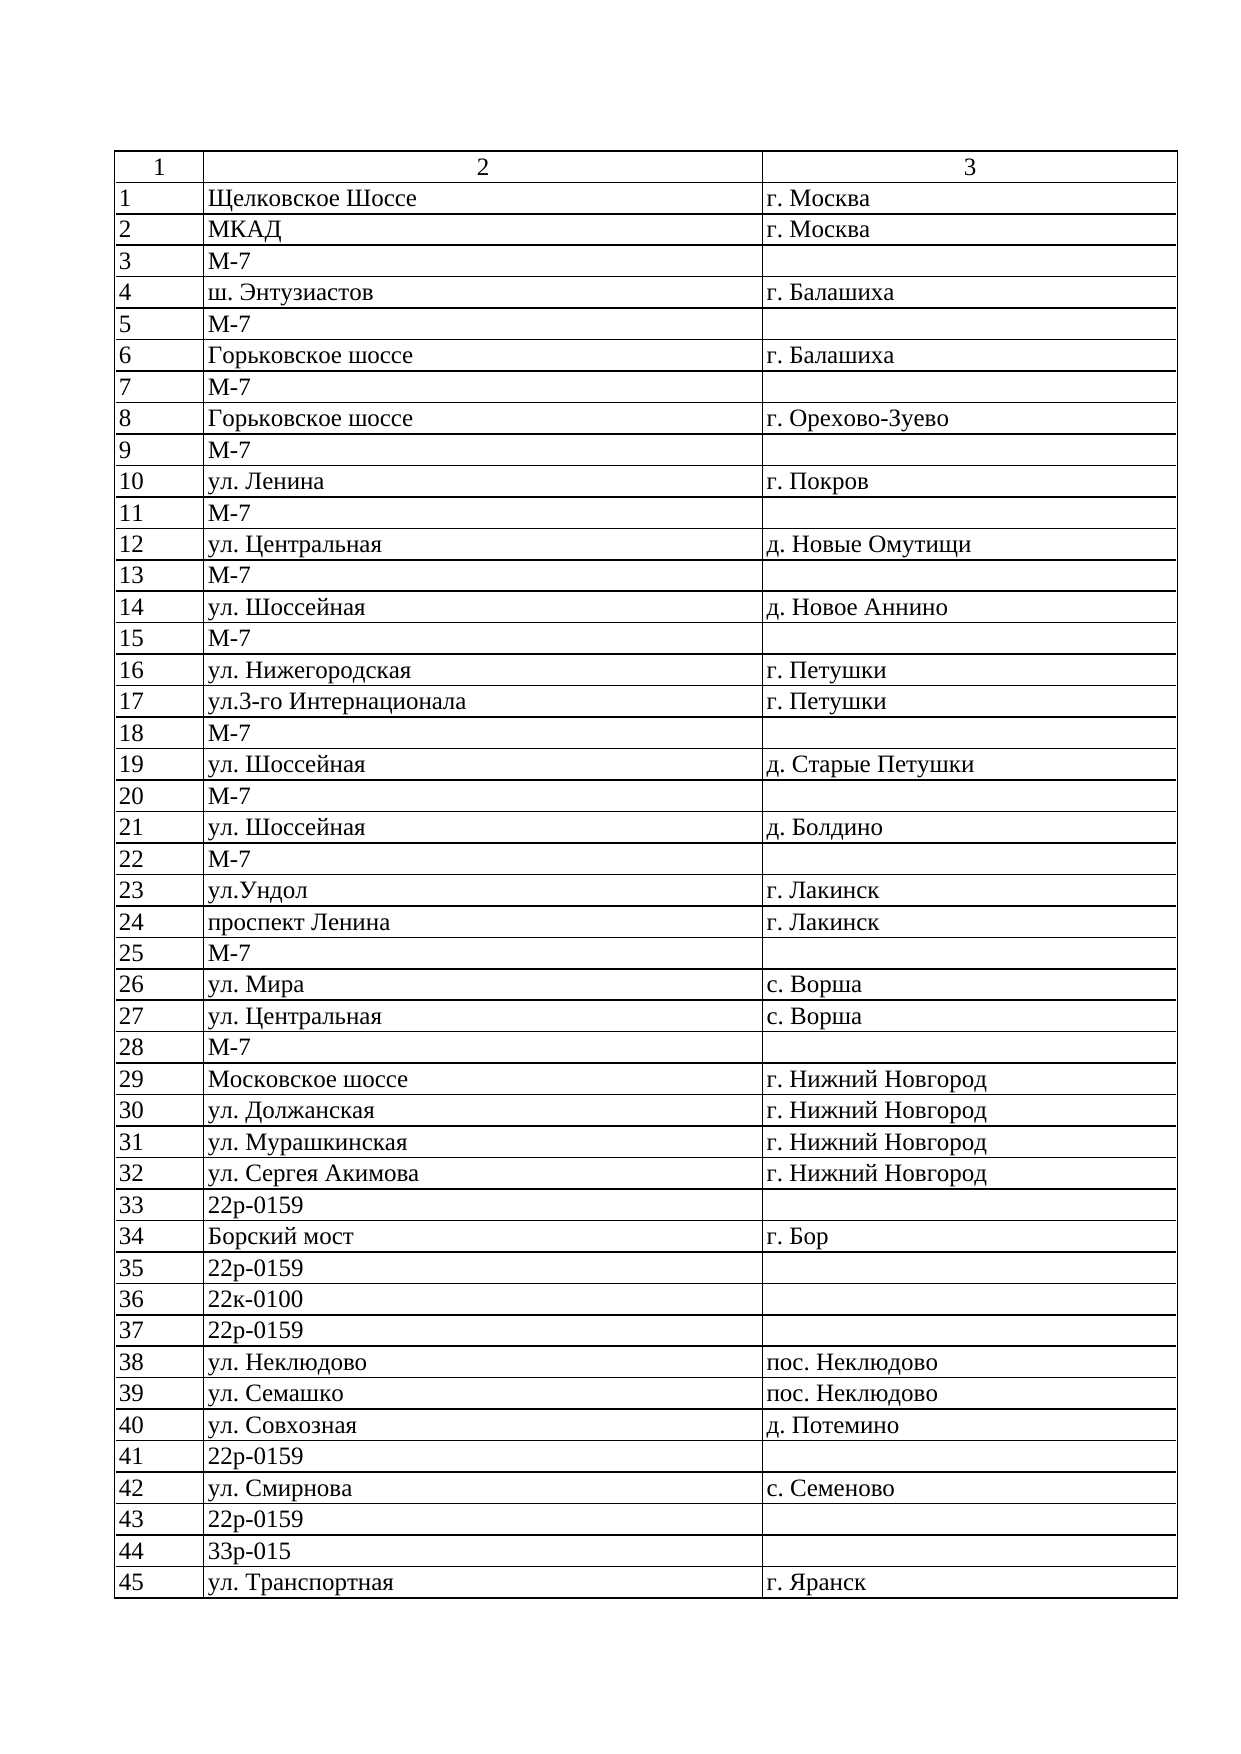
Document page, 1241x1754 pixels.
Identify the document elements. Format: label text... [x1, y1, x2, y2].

table_cell г. Покров [763, 465, 1177, 496]
table_cell [763, 433, 1177, 464]
table_cell проспект Ленина [204, 907, 762, 936]
table_cell ул. Центральная [204, 529, 762, 559]
table_cell г. Нижний Новгород [763, 1125, 1177, 1157]
table_cell 11 [115, 497, 203, 527]
table_cell д. Новое Аннино [763, 590, 1177, 622]
table_cell 22р-0159 [204, 1253, 762, 1282]
table_cell г. Лакинск [763, 905, 1177, 936]
table_cell 22 [115, 843, 203, 873]
table_cell 15 [115, 623, 203, 653]
table_cell Борский мост [204, 1221, 762, 1251]
table_cell [763, 622, 1177, 653]
table_cell ул.Ундол [204, 875, 762, 905]
table_cell М-7 [204, 1032, 762, 1062]
table_cell 22р-0159 [204, 1504, 762, 1534]
table_cell 27 [115, 1000, 203, 1031]
table_cell 43 [115, 1504, 203, 1534]
table_cell ул. Должанская [204, 1095, 762, 1125]
table_cell д. Старые Петушки [763, 748, 1177, 779]
table_cell г. Яранск [763, 1566, 1177, 1597]
table_cell 23 [115, 875, 203, 905]
table_cell МКАД [204, 215, 762, 244]
table_cell ул. Семашко [204, 1378, 762, 1408]
table_cell [763, 1534, 1177, 1566]
table_cell ул.3-го Интернационала [204, 686, 762, 716]
table_cell 31 [115, 1126, 203, 1157]
table_cell ул. Ленина [204, 466, 762, 496]
table_cell с. Семеново [763, 1471, 1177, 1503]
table_cell с. Ворша [763, 968, 1177, 999]
table_cell 7 [115, 371, 203, 402]
table_cell [763, 1188, 1177, 1219]
table_cell 18 [115, 717, 203, 748]
table_cell 19 [115, 749, 203, 779]
table_cell г. Москва [763, 213, 1177, 244]
table_cell 24 [115, 906, 203, 936]
table_cell [763, 244, 1177, 276]
table_cell Горьковское шоссе [204, 403, 762, 433]
table_cell 38 [115, 1346, 203, 1377]
table_cell 2 [204, 152, 762, 181]
table_cell М-7 [204, 844, 762, 873]
table_cell ул. Неклюдово [204, 1347, 762, 1377]
table_cell [763, 1503, 1177, 1534]
table_cell г. Орехово-Зуево [763, 402, 1177, 433]
table_cell 22р-0159 [204, 1190, 762, 1219]
table_cell Горьковское шоссе [204, 340, 762, 370]
table_cell 1 [115, 183, 203, 213]
table_cell 13 [115, 560, 203, 590]
table_cell 28 [115, 1032, 203, 1062]
table_cell 40 [115, 1409, 203, 1440]
table_cell г. Нижний Новгород [763, 1094, 1177, 1125]
table_cell 33 [115, 1189, 203, 1219]
table_cell 35 [115, 1252, 203, 1282]
table_cell 44 [115, 1535, 203, 1566]
table_cell 5 [115, 308, 203, 339]
table_cell ул. Центральная [204, 1001, 762, 1031]
table_cell 1 [115, 152, 203, 181]
table_cell 4 [115, 277, 203, 307]
table_cell [763, 716, 1177, 748]
table_cell 16 [115, 654, 203, 685]
table_cell д. Болдино [763, 811, 1177, 842]
table_cell [763, 1314, 1177, 1345]
table_cell г. Петушки [763, 653, 1177, 685]
table_cell д. Потемино [763, 1408, 1177, 1440]
table_cell М-7 [204, 498, 762, 527]
table_cell ул. Смирнова [204, 1473, 762, 1503]
table_cell 41 [115, 1441, 203, 1471]
table_cell М-7 [204, 718, 762, 748]
table_cell М-7 [204, 309, 762, 339]
table_cell ул. Шоссейная [204, 812, 762, 842]
table_cell 32 [115, 1158, 203, 1188]
table_cell г. Балашиха [763, 276, 1177, 307]
table_cell 10 [115, 466, 203, 496]
table_cell 42 [115, 1472, 203, 1503]
table_cell 14 [115, 591, 203, 622]
table_cell М-7 [204, 561, 762, 590]
table_cell ул. Совхозная [204, 1410, 762, 1440]
table_cell [763, 1440, 1177, 1471]
table_cell д. Новые Омутищи [763, 528, 1177, 559]
table_cell ш. Энтузиастов [204, 277, 762, 307]
table_cell М-7 [204, 372, 762, 402]
table_cell Щелковское Шоссе [204, 183, 762, 213]
table_cell 39 [115, 1378, 203, 1408]
table_cell пос. Неклюдово [763, 1345, 1177, 1377]
table_cell [763, 1251, 1177, 1282]
table_cell [763, 936, 1177, 968]
table_cell г. Петушки [763, 685, 1177, 716]
table_cell ул. Сергея Акимова [204, 1158, 762, 1188]
table_cell [763, 1283, 1177, 1314]
table_cell [763, 307, 1177, 339]
table_cell 45 [115, 1567, 203, 1597]
table_cell М-7 [204, 623, 762, 653]
table_cell 3 [763, 152, 1177, 181]
table_cell 22к-0100 [204, 1284, 762, 1314]
table_cell Московское шоссе [204, 1064, 762, 1094]
table_cell М-7 [204, 246, 762, 276]
table_cell 26 [115, 969, 203, 999]
table_cell М-7 [204, 781, 762, 811]
table_cell 29 [115, 1063, 203, 1094]
table_cell г. Бор [763, 1220, 1177, 1251]
table_cell г. Москва [763, 181, 1177, 213]
table_cell 6 [115, 340, 203, 370]
table_cell ул. Шоссейная [204, 749, 762, 779]
table_cell 25 [115, 938, 203, 968]
table_cell г. Нижний Новгород [763, 1062, 1177, 1094]
table_cell ул. Шоссейная [204, 592, 762, 622]
table_cell ул. Мурашкинская [204, 1127, 762, 1157]
table_cell г. Нижний Новгород [763, 1157, 1177, 1188]
table_cell 21 [115, 812, 203, 842]
table_cell 30 [115, 1095, 203, 1125]
table_cell 8 [115, 403, 203, 433]
table_cell [763, 779, 1177, 811]
table_cell [763, 370, 1177, 402]
table_cell [763, 496, 1177, 527]
table_cell пос. Неклюдово [763, 1377, 1177, 1408]
table_cell 34 [115, 1221, 203, 1251]
table_cell ул. Нижегородская [204, 655, 762, 685]
table_cell 33р-015 [204, 1536, 762, 1566]
table_cell 22р-0159 [204, 1316, 762, 1345]
table_cell 20 [115, 780, 203, 811]
table_cell М-7 [204, 435, 762, 464]
table_cell ул. Мира [204, 970, 762, 999]
table_cell 17 [115, 686, 203, 716]
table_cell ул. Транспортная [204, 1567, 762, 1597]
table_cell 9 [115, 434, 203, 464]
table_cell с. Ворша [763, 999, 1177, 1031]
table_cell М-7 [204, 938, 762, 968]
table_cell [763, 842, 1177, 873]
table_cell г. Балашиха [763, 339, 1177, 370]
table_cell 3 [115, 245, 203, 276]
table_cell 36 [115, 1284, 203, 1314]
table_cell 12 [115, 529, 203, 559]
table_cell 37 [115, 1315, 203, 1345]
table_cell [763, 559, 1177, 590]
table_cell 2 [115, 214, 203, 244]
table_cell г. Лакинск [763, 874, 1177, 905]
table_cell [763, 1031, 1177, 1062]
table_cell 22р-0159 [204, 1441, 762, 1471]
